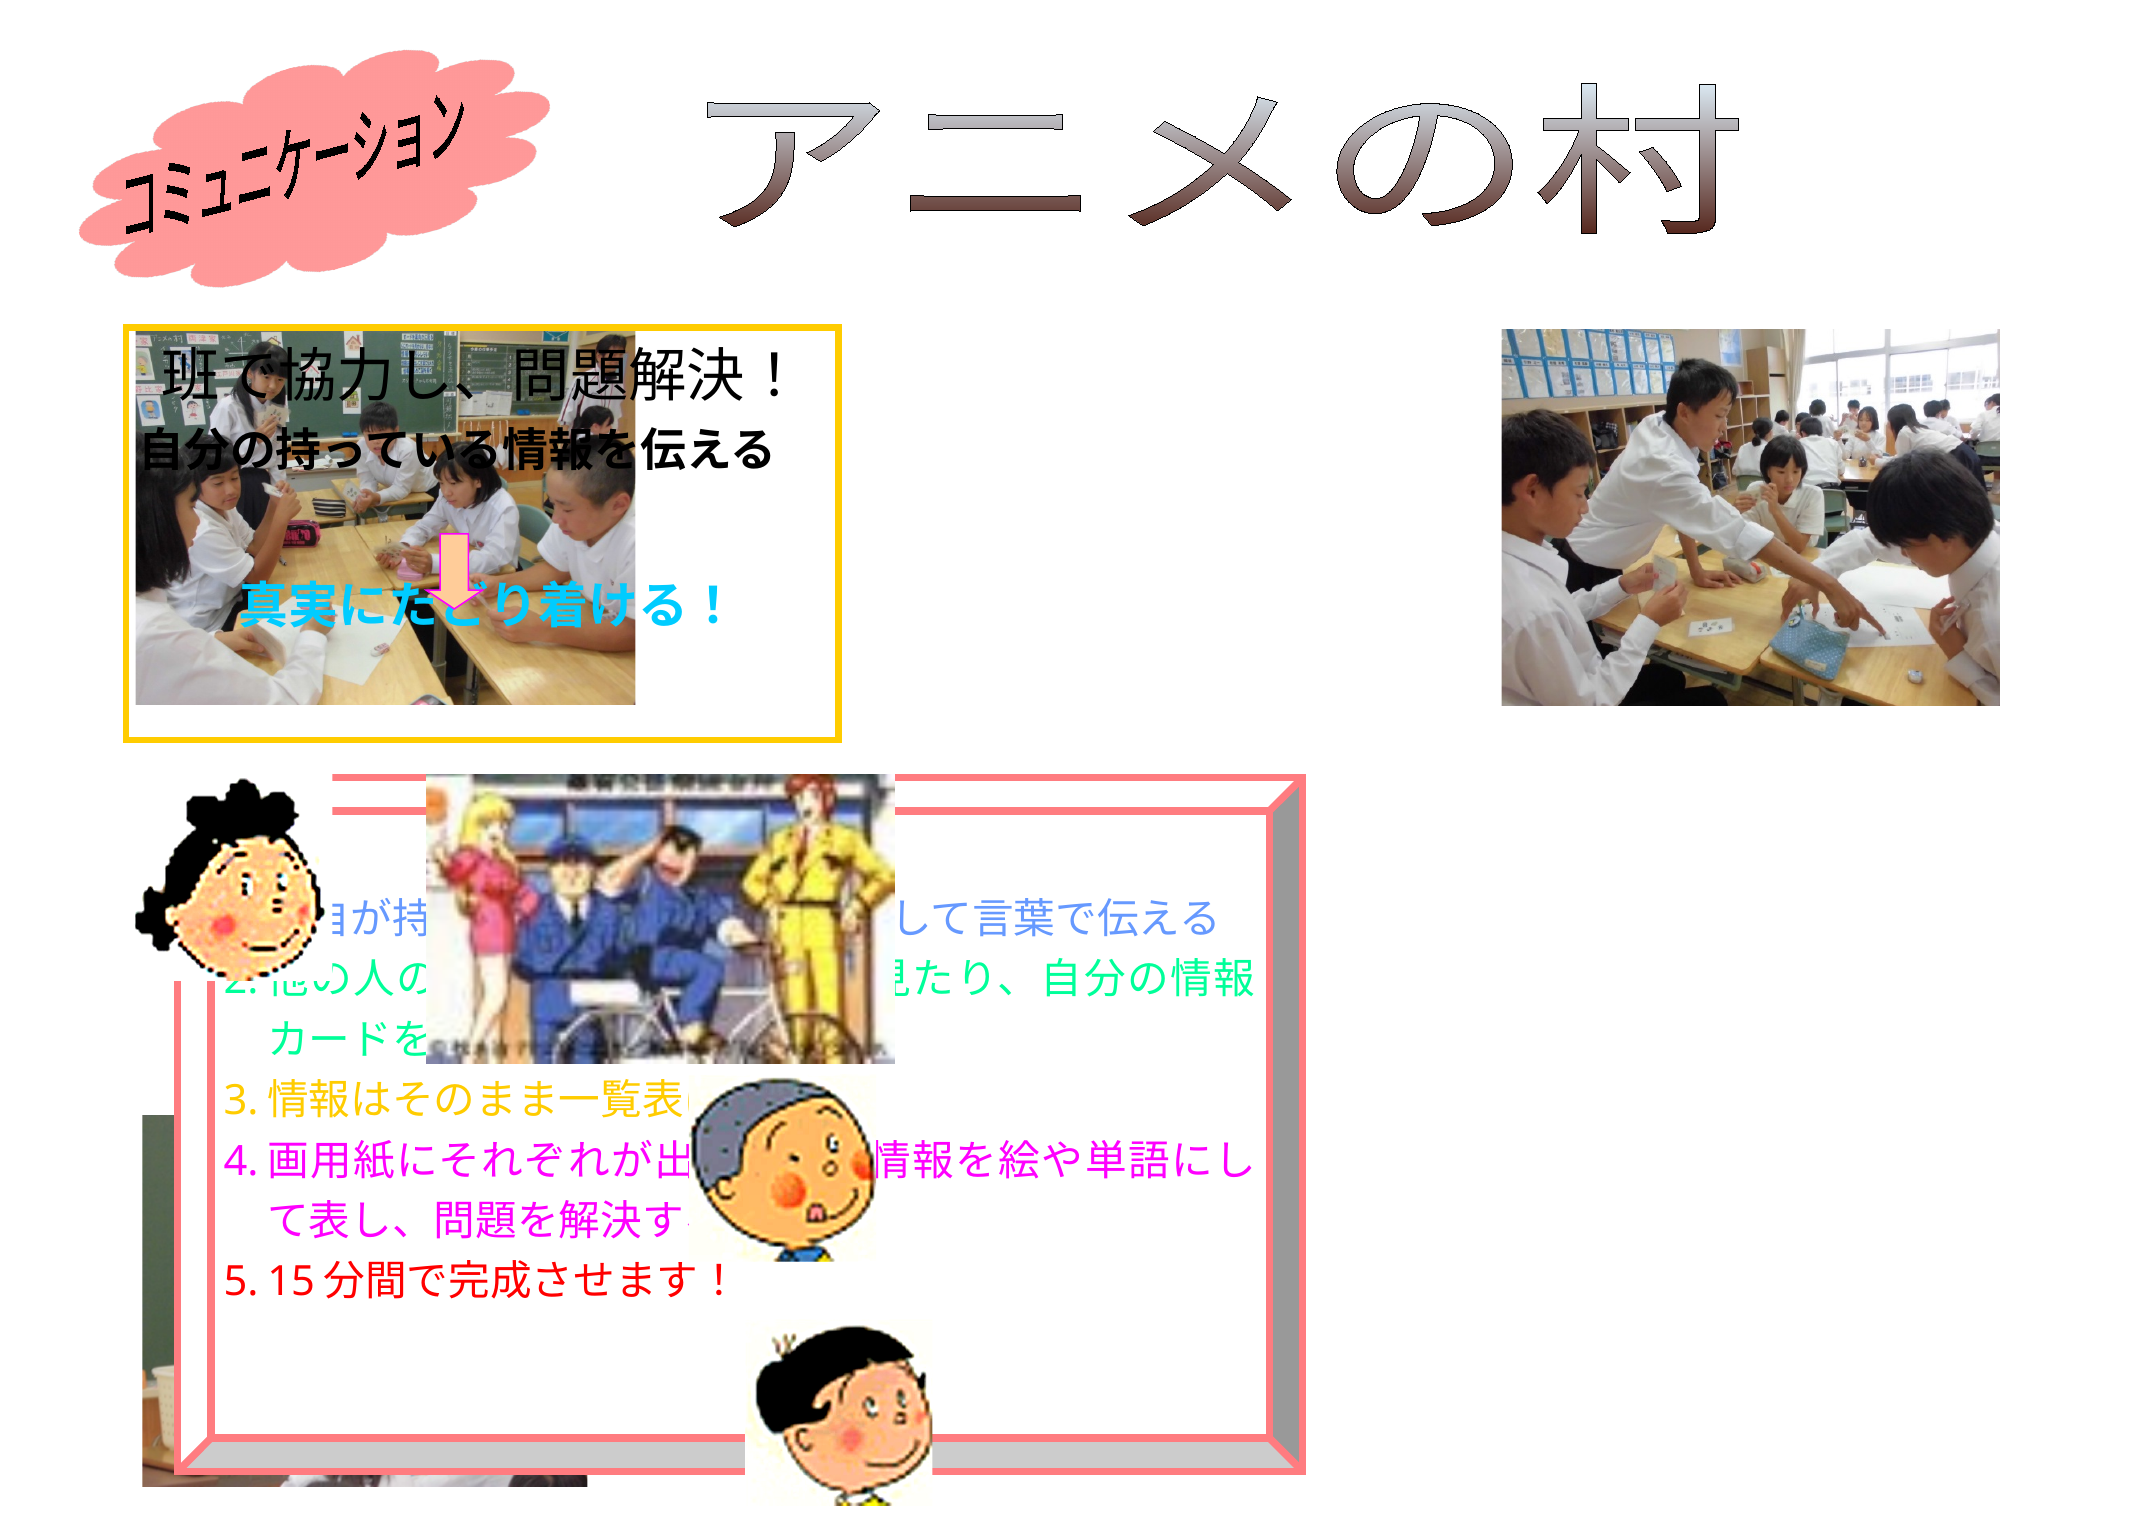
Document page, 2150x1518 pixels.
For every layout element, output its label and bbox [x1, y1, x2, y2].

picture [52, 4, 576, 332]
picture [142, 1115, 588, 1487]
picture [745, 1318, 933, 1506]
picture [135, 331, 636, 705]
picture [688, 1074, 877, 1262]
picture [1500, 329, 2000, 705]
picture [426, 774, 895, 1064]
